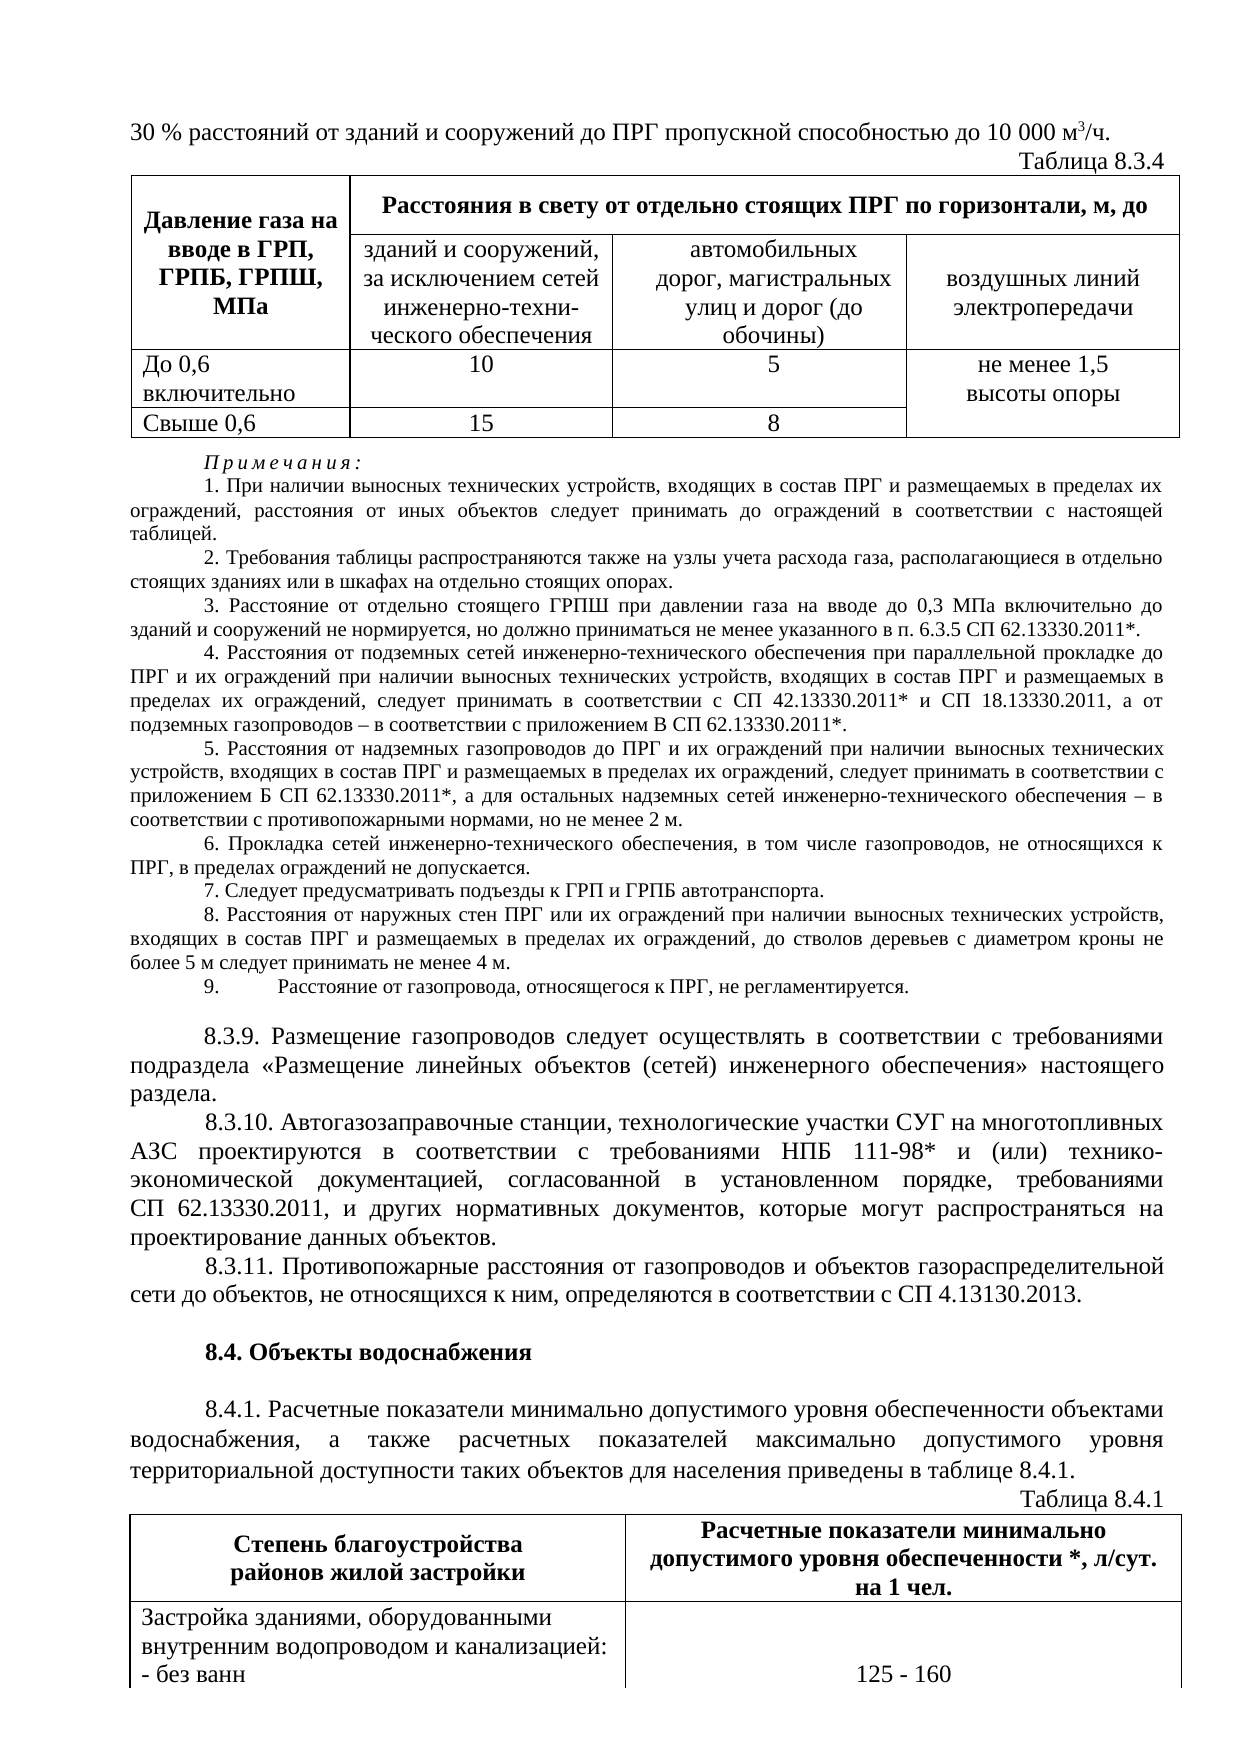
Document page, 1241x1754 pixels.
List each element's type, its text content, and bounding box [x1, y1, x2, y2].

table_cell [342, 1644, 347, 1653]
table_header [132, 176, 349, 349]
text 8.3.11. Противопожарные расстояния от газопроводов и объектов газораспределительной сети до объектов, не относящихся к ним, определяются в соответствии с СП 4.13130.2013. [130, 1251, 1164, 1308]
text 8. Расстояния от наружных стен ПРГ или их ограждений при наличии выносных технических устройств, входящих в состав ПРГ и размещаемых в пределах их ограждений, до стволов деревьев с диаметром кроны не более 5 м следует принимать не менее 4 м. [130, 903, 1164, 974]
text 6. Прокладка сетей инженерно-технического обеспечения, в том числе газопроводов, не относящихся к ПРГ, в пределах ограждений не допускается. [130, 831, 1164, 879]
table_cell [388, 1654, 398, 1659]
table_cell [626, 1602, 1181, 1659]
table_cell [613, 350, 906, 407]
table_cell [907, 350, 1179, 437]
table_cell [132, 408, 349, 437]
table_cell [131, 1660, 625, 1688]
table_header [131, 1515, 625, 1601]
text 4. Расстояния от подземных сетей инженерно-технического обеспечения при параллельной прокладке до ПРГ и их ограждений при наличии выносных технических устройств, входящих в состав ПРГ и размещаемых в пределах их ограждений, следует принимать в соответствии с СП 42.13330.2011* и СП 18.13330.2011, а от подземных газопроводов – в соответствии с приложением В СП 62.13330.2011*. [130, 641, 1164, 736]
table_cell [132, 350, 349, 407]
text 7. Следует предусматривать подъезды к ГРП и ГРПБ автотранспорта. [130, 879, 1164, 903]
text 8.4.1. Расчетные показатели минимально допустимого уровня обеспеченности объектами водоснабжения, а также расчетных показателей максимально допустимого уровня территориальной доступности таких объектов для населения приведены в таблице 8.4.1. [130, 1394, 1164, 1483]
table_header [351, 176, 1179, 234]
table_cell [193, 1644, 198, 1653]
text 8.4. Объекты водоснабжения [205, 1337, 1164, 1366]
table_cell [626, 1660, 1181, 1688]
text Примечания: [130, 450, 1164, 474]
text 3. Расстояние от отдельно стоящего ГРПШ при давлении газа на вводе до 0,3 МПа включительно до зданий и сооружений не нормируется, но должно приниматься не менее указанного в п. 6.3.5 СП 62.13330.2011*. [130, 593, 1164, 641]
text 1. При наличии выносных технических устройств, входящих в состав ПРГ и размещаемых в пределах их ограждений, расстояния от иных объектов следует принимать до ограждений в соответствии с настоящей таблицей. [130, 474, 1164, 545]
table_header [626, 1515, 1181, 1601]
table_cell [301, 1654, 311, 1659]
text 5. Расстояния от надземных газопроводов до ПРГ и их ограждений при наличии выносных технических устройств, входящих в состав ПРГ и размещаемых в пределах их ограждений, следует принимать в соответствии с приложением Б СП 62.13330.2011*, а для остальных надземных сетей инженерно-технического обеспечения – в соответствии с противопожарными нормами, но не менее 2 м. [130, 736, 1164, 831]
text 8.3.10. Автогазозаправочные станции, технологические участки СУГ на многотопливных АЗС проектируются в соответствии с требованиями НПБ 111-98* и (или) технико-экономической документацией, согласованной в установленном порядке, требованиями СП 62.13330.2011, и других нормативных документов, которые могут распространяться на проектирование данных объектов. [130, 1107, 1164, 1251]
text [130, 118, 1164, 147]
text 2. Требования таблицы распространяются также на узлы учета расхода газа, располагающиеся в отдельно стоящих зданиях или в шкафах на отдельно стоящих опорах. [130, 545, 1164, 593]
text Таблица 8.4.1 [130, 1485, 1164, 1514]
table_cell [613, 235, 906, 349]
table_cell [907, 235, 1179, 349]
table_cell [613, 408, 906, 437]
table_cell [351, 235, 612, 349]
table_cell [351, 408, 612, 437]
list Расстояние от газопровода, относящегося к ПРГ, не регламентируется. [130, 974, 1164, 998]
text Таблица 8.3.4 [130, 147, 1164, 175]
text 8.3.9. Размещение газопроводов следует осуществлять в соответствии с требованиями подраздела «Размещение линейных объектов (сетей) инженерного обеспечения» настоящего раздела. [130, 1022, 1164, 1107]
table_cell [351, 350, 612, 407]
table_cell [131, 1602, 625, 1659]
